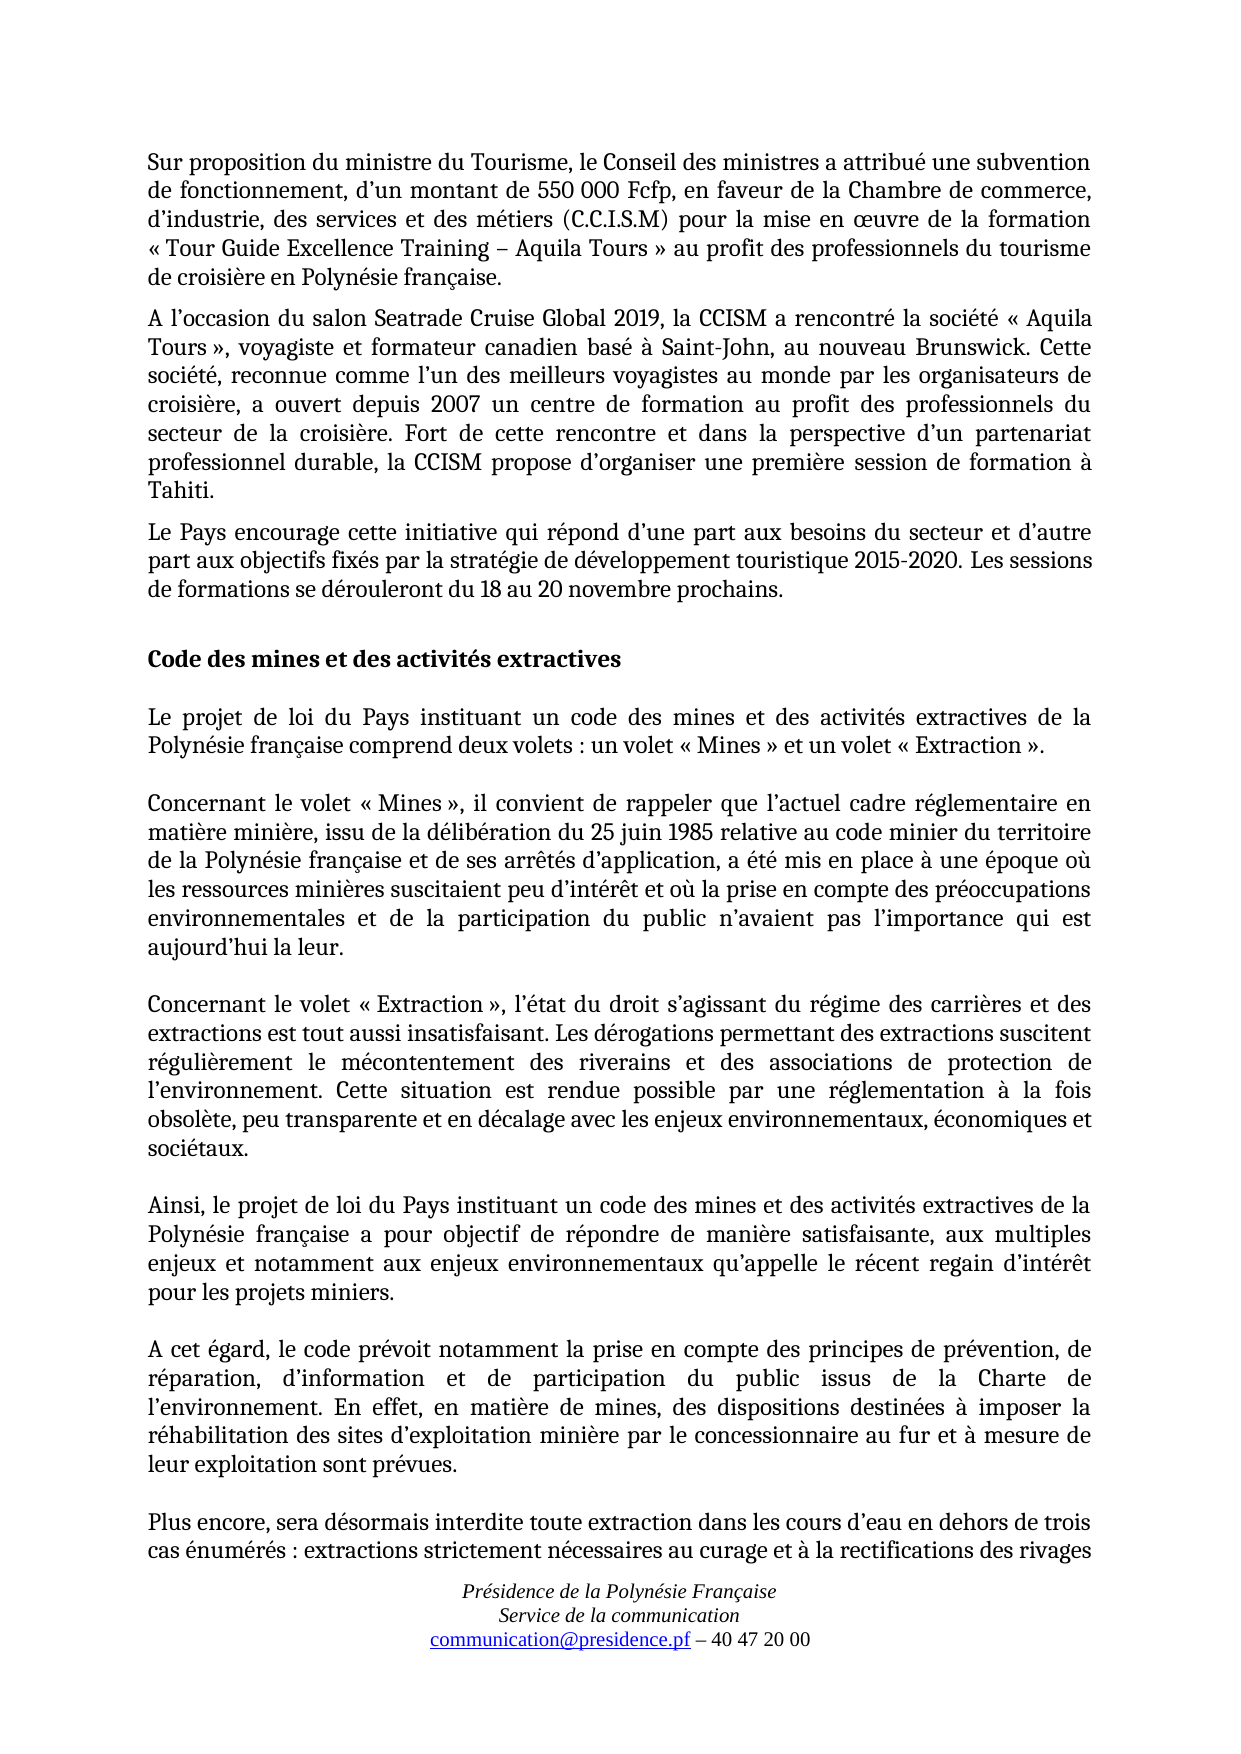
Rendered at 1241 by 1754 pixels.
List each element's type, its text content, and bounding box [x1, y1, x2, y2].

text Ainsi, le projet de loi du Pays instituant un code des mines et des activités extractives de la Polynésie française a pour objectif de répondre de manière satisfaisante, aux multiples enjeux et notamment aux enjeux environnementaux qu’appelle le récent regain d’intérêt pour les projets miniers. [148, 1191, 1093, 1306]
text A l’occasion du salon Seatrade Cruise Global 2019, la CCISM a rencontré la société « Aquila Tours », voyagiste et formateur canadien basé à Saint-John, au nouveau Brunswick. Cette société, reconnue comme l’un des meilleurs voyagistes au monde par les organisateurs de croisière, a ouvert depuis 2007 un centre de formation au profit des professionnels du secteur de la croisière. Fort de cette rencontre et dans la perspective d’un partenariat professionnel durable, la CCISM propose d’organiser une première session de formation à Tahiti. [148, 304, 1093, 505]
text Sur proposition du ministre du Tourisme, le Conseil des ministres a attribué une subvention de fonctionnement, d’un montant de 550 000 Fcfp, en faveur de la Chambre de commerce, d’industrie, des services et des métiers (C.C.I.S.M) pour la mise en œuvre de la formation « Tour Guide Excellence Training – Aquila Tours » au profit des professionnels du tourisme de croisière en Polynésie française. [148, 148, 1093, 291]
text Le Pays encourage cette initiative qui répond d’une part aux besoins du secteur et d’autre part aux objectifs fixés par la stratégie de développement touristique 2015-2020. Les sessions de formations se dérouleront du 18 au 20 novembre prochains. [148, 518, 1093, 604]
text Code des mines et des activités extractives [148, 645, 1093, 674]
text Le projet de loi du Pays instituant un code des mines et des activités extractives de la Polynésie française comprend deux volets : un volet « Mines » et un volet « Extraction ». [148, 703, 1093, 760]
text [148, 1508, 1093, 1565]
text Concernant le volet « Extraction », l’état du droit s’agissant du régime des carrières et des extractions est tout aussi insatisfaisant. Les dérogations permettant des extractions suscitent régulièrement le mécontentement des riverains et des associations de protection de l’environnement. Cette situation est rendue possible par une réglementation à la fois obsolète, peu transparente et en décalage avec les enjeux environnementaux, économiques et sociétaux. [148, 990, 1093, 1163]
text A cet égard, le code prévoit notamment la prise en compte des principes de prévention, de réparation, d’information et de participation du public issus de la Charte de l’environnement. En effet, en matière de mines, des dispositions destinées à imposer la réhabilitation des sites d’exploitation minière par le concessionnaire au fur et à mesure de leur exploitation sont prévues. [148, 1335, 1093, 1479]
text Concernant le volet « Mines », il convient de rappeler que l’actuel cadre réglementaire en matière minière, issu de la délibération du 25 juin 1985 relative au code minier du territoire de la Polynésie française et de ses arrêtés d’application, a été mis en place à une époque où les ressources minières suscitaient peu d’intérêt et où la prise en compte des préoccupations environnementales et de la participation du public n’avaient pas l’importance qui est aujourd’hui la leur. [148, 789, 1093, 961]
